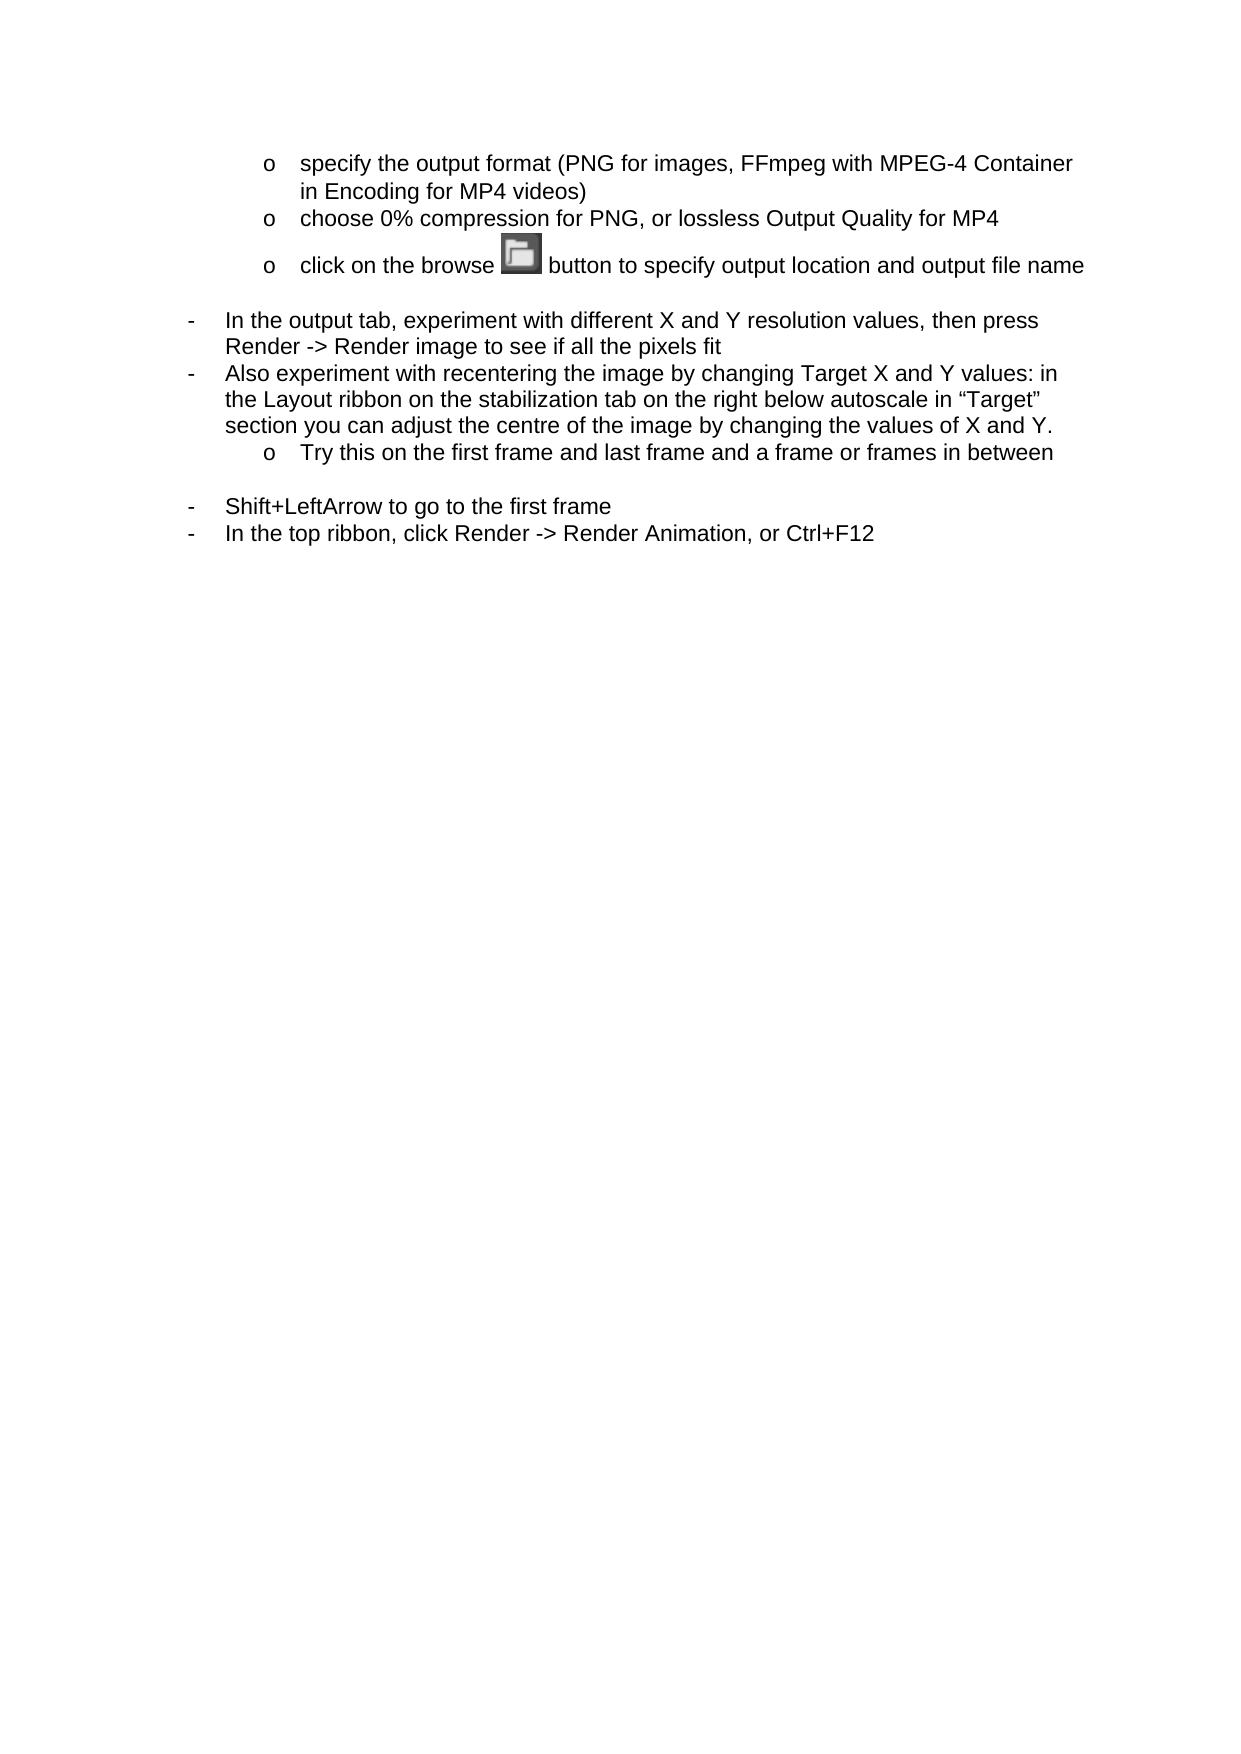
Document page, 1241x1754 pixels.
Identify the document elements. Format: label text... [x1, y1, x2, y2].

list In the output tab, experiment with different X and Y resolution values, then press Render -> Render image to see if all the pixels fit [187, 307, 1090, 359]
list choose 0% compression for PNG, or lossless Output Quality for MP4 [262, 205, 1090, 233]
list In the top ribbon, click Render -> Render Animation, or Ctrl+F12 [187, 520, 1090, 546]
list Try this on the first frame and last frame and a frame or frames in between [262, 439, 1090, 467]
list click on the browse button to specify output location and output file name [262, 233, 1090, 281]
list Shift+LeftArrow to go to the first frame [187, 493, 1090, 520]
list specify the output format (PNG for images, FFmpeg with MPEG-4 Container in Encoding for MP4 videos) [262, 150, 1090, 205]
picture [501, 233, 542, 274]
list Also experiment with recentering the image by changing Target X and Y values: in the Layout ribbon on the stabilization tab on the right below autoscale in “Target” section you can adjust the centre of the image by changing the values of X and Y. [187, 359, 1090, 439]
